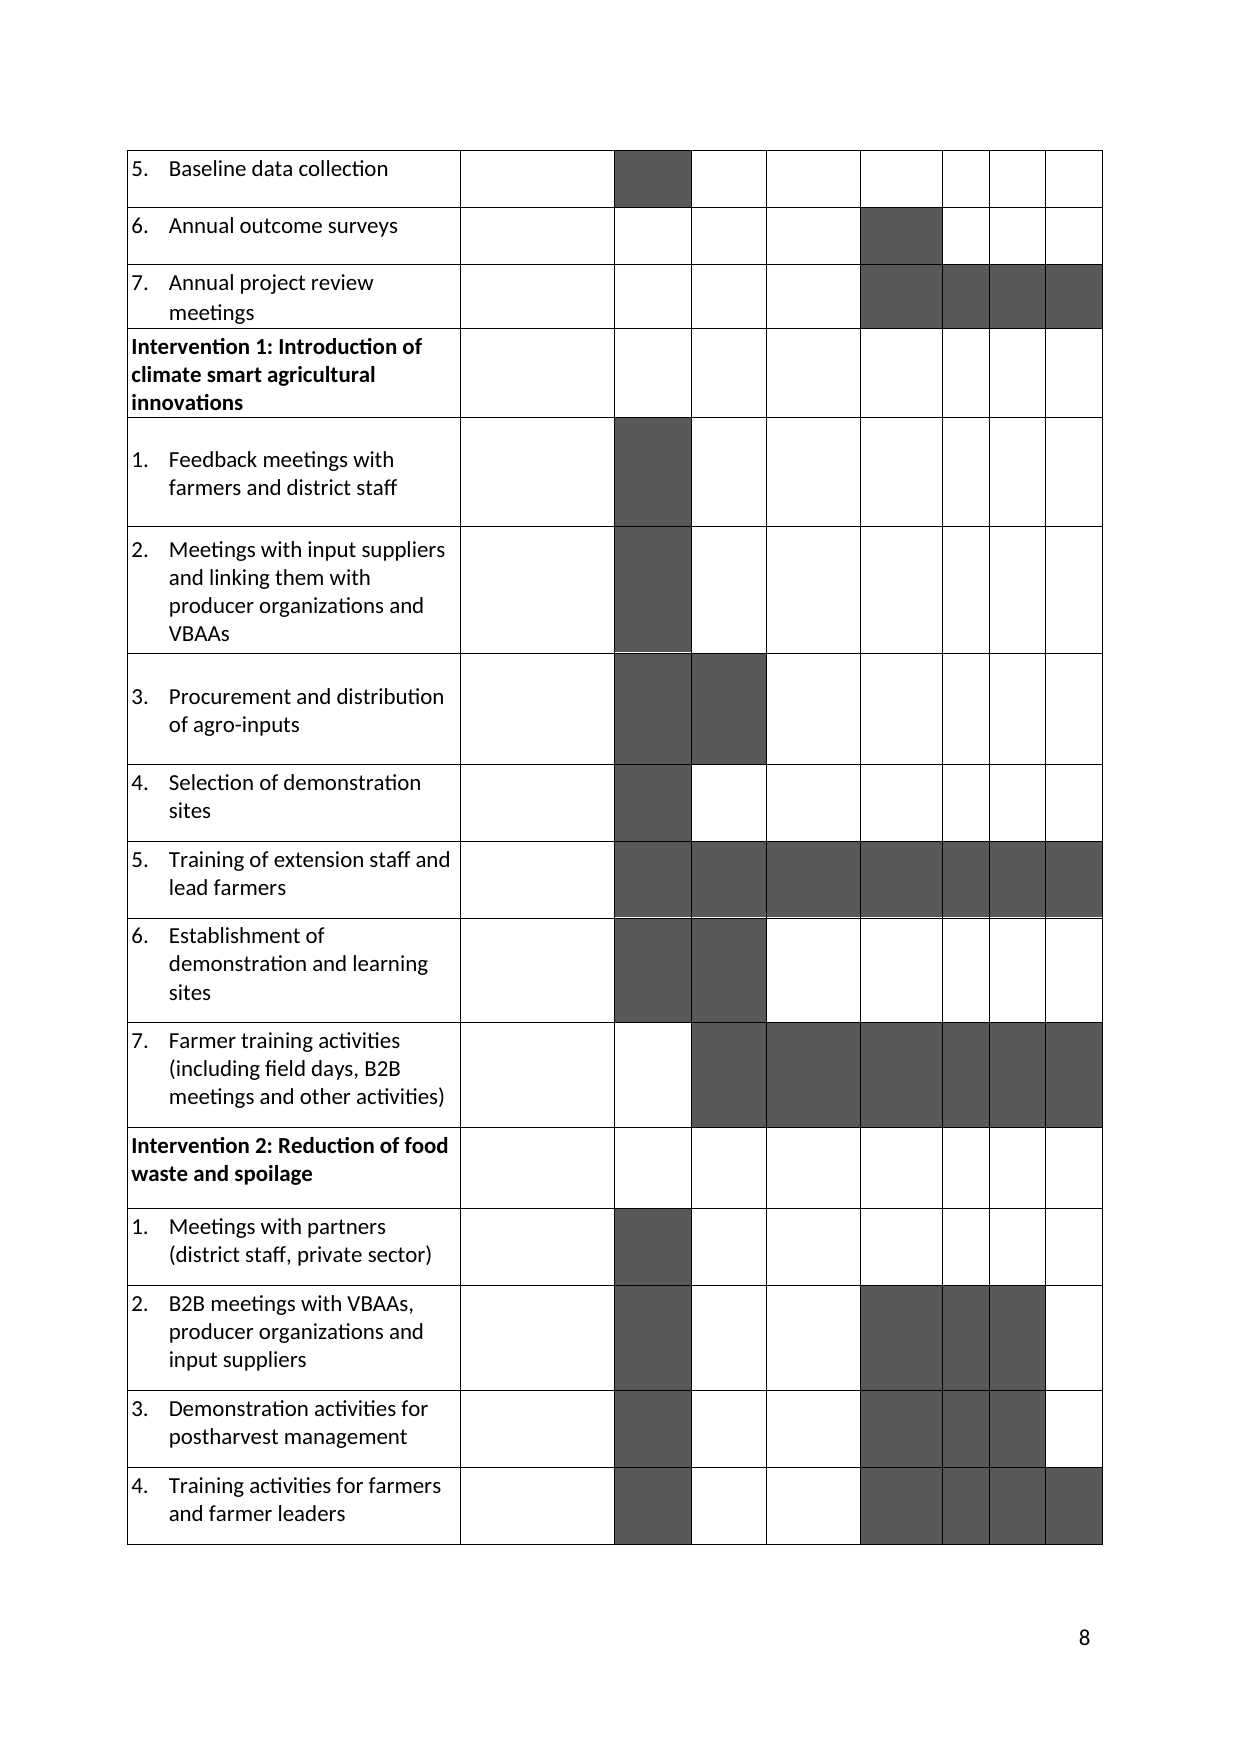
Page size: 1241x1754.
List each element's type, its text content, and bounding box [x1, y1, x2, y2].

table_cell [767, 208, 860, 264]
table_cell Selection of demonstration sites [128, 765, 460, 841]
table_cell [990, 765, 1045, 841]
table_cell [943, 418, 989, 526]
table_cell [767, 919, 860, 1022]
table_cell [461, 418, 614, 526]
table_cell [461, 1286, 614, 1390]
table_cell [1046, 1391, 1102, 1467]
table_cell [1046, 1286, 1102, 1390]
table_cell [767, 418, 860, 526]
table_cell [692, 919, 766, 1022]
table_cell [990, 1468, 1045, 1544]
table_cell [1046, 765, 1102, 841]
table_cell [615, 1023, 691, 1127]
table_cell [1046, 1023, 1102, 1127]
table_cell [861, 1468, 942, 1544]
table_cell [461, 1391, 614, 1467]
table_cell [692, 1209, 766, 1285]
table_cell [990, 1209, 1045, 1285]
table_cell [1046, 842, 1102, 917]
table_cell [692, 208, 766, 264]
table_cell [692, 329, 766, 417]
table_cell [615, 1391, 691, 1467]
table_cell [692, 842, 766, 917]
table_cell [943, 765, 989, 841]
table_cell Demonstration activities for postharvest management [128, 1391, 460, 1467]
table_cell [692, 418, 766, 526]
table_cell Training activities for farmers and farmer leaders [128, 1468, 460, 1544]
table_cell [861, 919, 942, 1022]
table_cell Baseline data collection [128, 151, 460, 207]
table_cell [461, 842, 614, 917]
table_cell [861, 527, 942, 652]
table_cell [461, 1128, 614, 1208]
table_cell [943, 1391, 989, 1467]
table_cell Meetings with partners (district staff, private sector) [128, 1209, 460, 1285]
table_cell [943, 151, 989, 207]
table_cell [1046, 265, 1102, 328]
table_cell [615, 919, 691, 1022]
table_cell [461, 1468, 614, 1544]
table_cell [461, 765, 614, 841]
table_cell [767, 265, 860, 328]
table_cell [943, 919, 989, 1022]
table_cell Training of extension staff and lead farmers [128, 842, 460, 917]
table_cell [767, 527, 860, 652]
table_cell [943, 1023, 989, 1127]
table_cell [692, 1468, 766, 1544]
table_cell [767, 765, 860, 841]
table_cell [1046, 418, 1102, 526]
table_cell [461, 208, 614, 264]
table_cell [615, 1128, 691, 1208]
table_cell [943, 654, 989, 764]
table_cell Farmer training activities (including field days, B2B meetings and other activities) [128, 1023, 460, 1127]
table_cell [767, 1391, 860, 1467]
table_cell Establishment of demonstration and learning sites [128, 919, 460, 1022]
table_cell [461, 329, 614, 417]
table_cell [615, 151, 691, 207]
table_cell [461, 527, 614, 652]
table_cell [990, 329, 1045, 417]
table_cell [990, 919, 1045, 1022]
table_cell [692, 1023, 766, 1127]
table_cell [692, 1128, 766, 1208]
table_cell [692, 1391, 766, 1467]
table_cell [461, 1023, 614, 1127]
table_cell [615, 1468, 691, 1544]
table_cell [990, 265, 1045, 328]
table_cell [1046, 1128, 1102, 1208]
table_cell [943, 842, 989, 917]
table_cell [943, 265, 989, 328]
table_cell [615, 1286, 691, 1390]
table_cell [861, 1286, 942, 1390]
table_cell [990, 1023, 1045, 1127]
table_cell [861, 1209, 942, 1285]
table_cell [767, 1286, 860, 1390]
table_cell [615, 329, 691, 417]
table_cell [943, 1286, 989, 1390]
table_cell [615, 265, 691, 328]
table_cell [990, 1128, 1045, 1208]
table_cell [461, 919, 614, 1022]
table_cell [461, 654, 614, 764]
table_cell [990, 654, 1045, 764]
table_cell [943, 1468, 989, 1544]
table_cell [461, 151, 614, 207]
table_cell [461, 265, 614, 328]
table_cell [767, 842, 860, 917]
table_cell [767, 1468, 860, 1544]
table_cell [615, 418, 691, 526]
table_cell [990, 527, 1045, 652]
table_cell [861, 265, 942, 328]
table_cell [615, 842, 691, 917]
table_cell B2B meetings with VBAAs, producer organizations and input suppliers [128, 1286, 460, 1390]
table_cell [1046, 1468, 1102, 1544]
table_cell [692, 1286, 766, 1390]
table_cell [943, 1128, 989, 1208]
table_cell [615, 1209, 691, 1285]
table_cell [1046, 208, 1102, 264]
table_cell [461, 1209, 614, 1285]
table_cell [615, 765, 691, 841]
table_cell [615, 527, 691, 652]
table_cell [943, 1209, 989, 1285]
table_cell [615, 208, 691, 264]
table_cell [861, 208, 942, 264]
table_cell [990, 418, 1045, 526]
table_cell [1046, 919, 1102, 1022]
table_cell Feedback meetings with farmers and district staff [128, 418, 460, 526]
table_cell [692, 527, 766, 652]
table_cell Intervention 2: Reduction of food waste and spoilage [128, 1128, 460, 1208]
table_cell [1046, 654, 1102, 764]
table_cell [767, 1209, 860, 1285]
table_cell [861, 765, 942, 841]
table_cell [990, 1391, 1045, 1467]
table_cell [692, 151, 766, 207]
table_cell [767, 654, 860, 764]
table_cell [990, 208, 1045, 264]
table_cell [990, 842, 1045, 917]
table_cell [615, 654, 691, 764]
table_cell [692, 654, 766, 764]
table_cell [943, 329, 989, 417]
table_cell [692, 765, 766, 841]
table_cell [767, 1128, 860, 1208]
table_cell [861, 1023, 942, 1127]
table_cell Meetings with input suppliers and linking them with producer organizations and VBAAs [128, 527, 460, 652]
table_cell [990, 1286, 1045, 1390]
table_cell [1046, 527, 1102, 652]
table_cell [767, 1023, 860, 1127]
table_cell [767, 329, 860, 417]
table_cell [767, 151, 860, 207]
table_cell [861, 842, 942, 917]
table_cell [861, 1391, 942, 1467]
table_cell [692, 265, 766, 328]
table_cell [943, 527, 989, 652]
table_cell Procurement and distribution of agro-inputs [128, 654, 460, 764]
table_cell Intervention 1: Introduction of climate smart agricultural innovations [128, 329, 460, 417]
table_cell [861, 654, 942, 764]
table_cell [1046, 151, 1102, 207]
table_cell [990, 151, 1045, 207]
table_cell [943, 208, 989, 264]
table_cell [861, 329, 942, 417]
table_cell Annual outcome surveys [128, 208, 460, 264]
table_cell [861, 1128, 942, 1208]
table_cell Annual project review meetings [128, 265, 460, 328]
table_cell [861, 151, 942, 207]
table_cell [1046, 329, 1102, 417]
table_cell [1046, 1209, 1102, 1285]
table_cell [861, 418, 942, 526]
